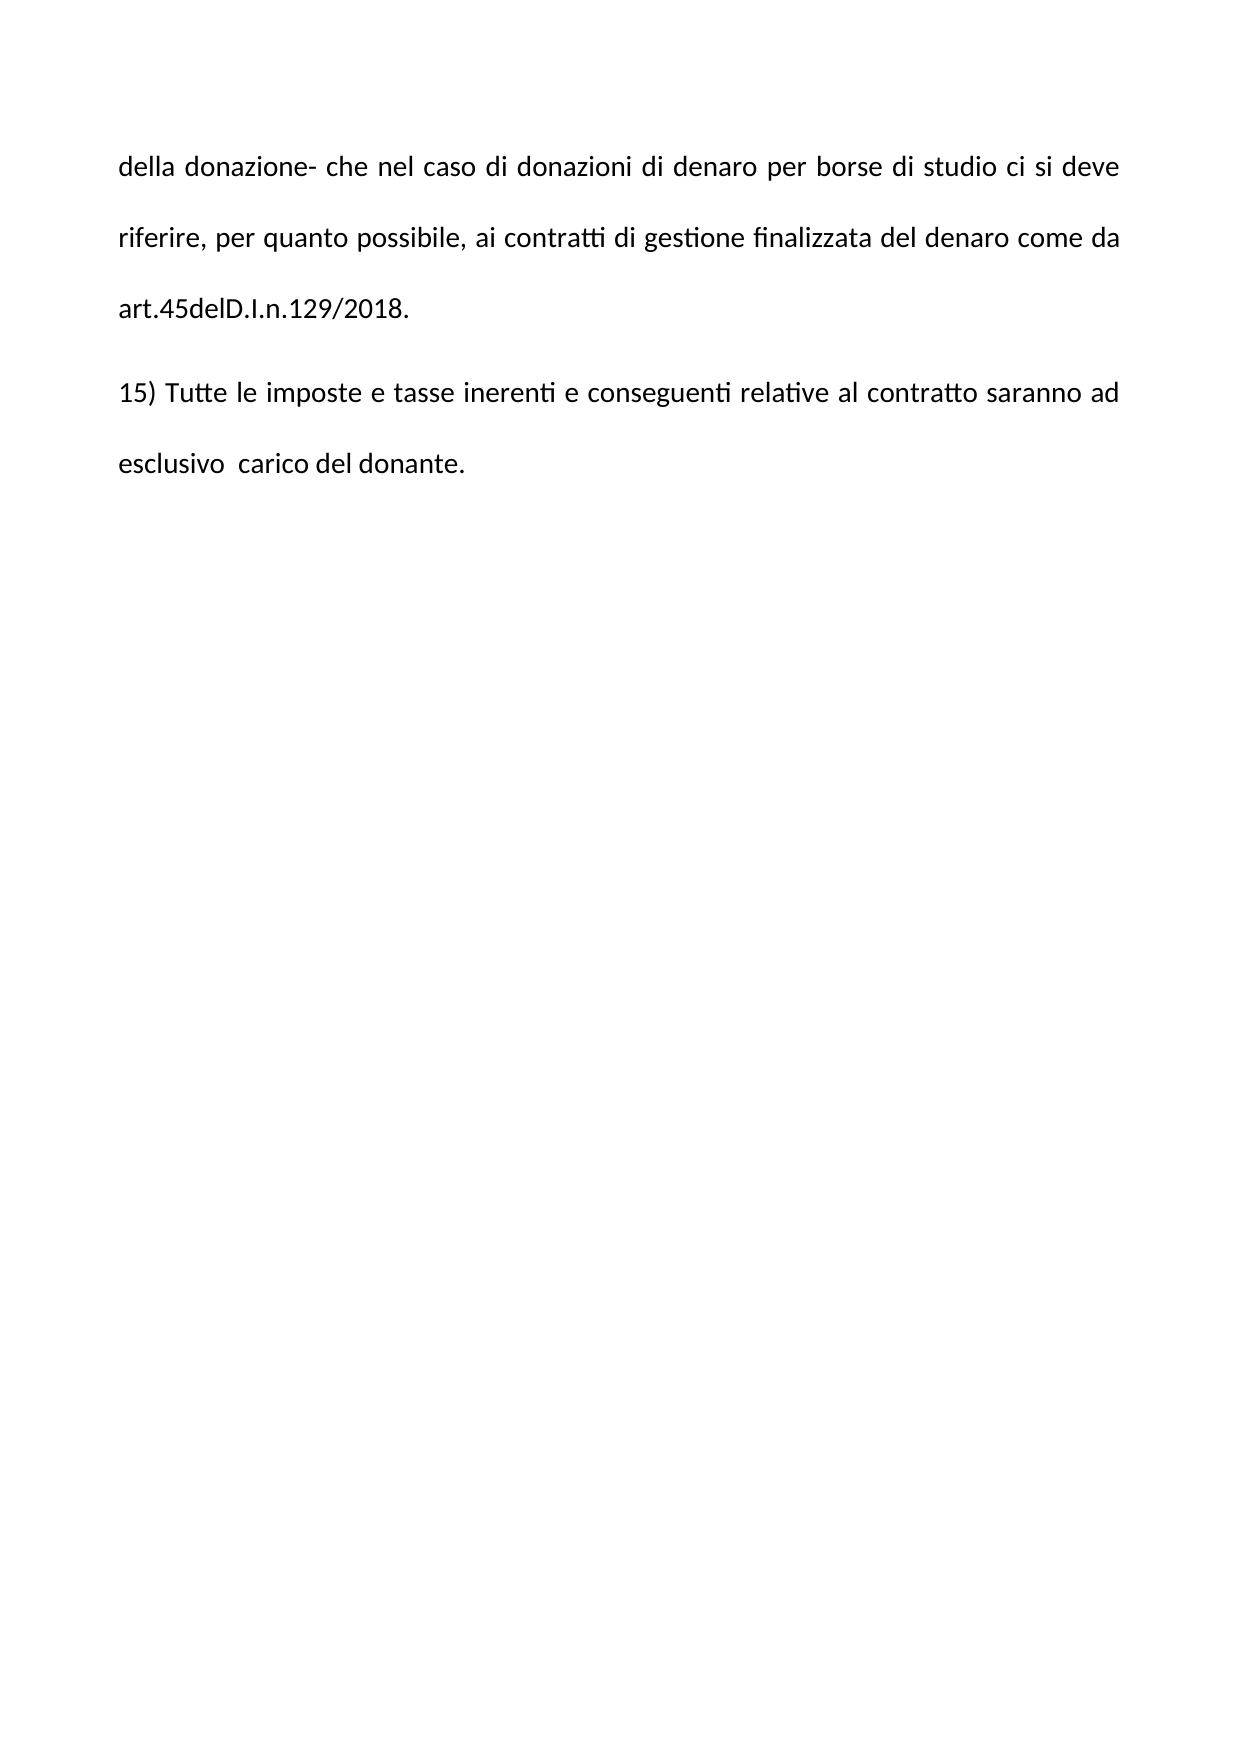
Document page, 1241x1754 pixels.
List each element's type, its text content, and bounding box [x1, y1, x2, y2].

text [118, 148, 1122, 326]
text 15) Tutte le imposte e tasse inerenti e conseguenti relative al contratto saranno ad esclusivo carico del donante. [118, 374, 1122, 481]
